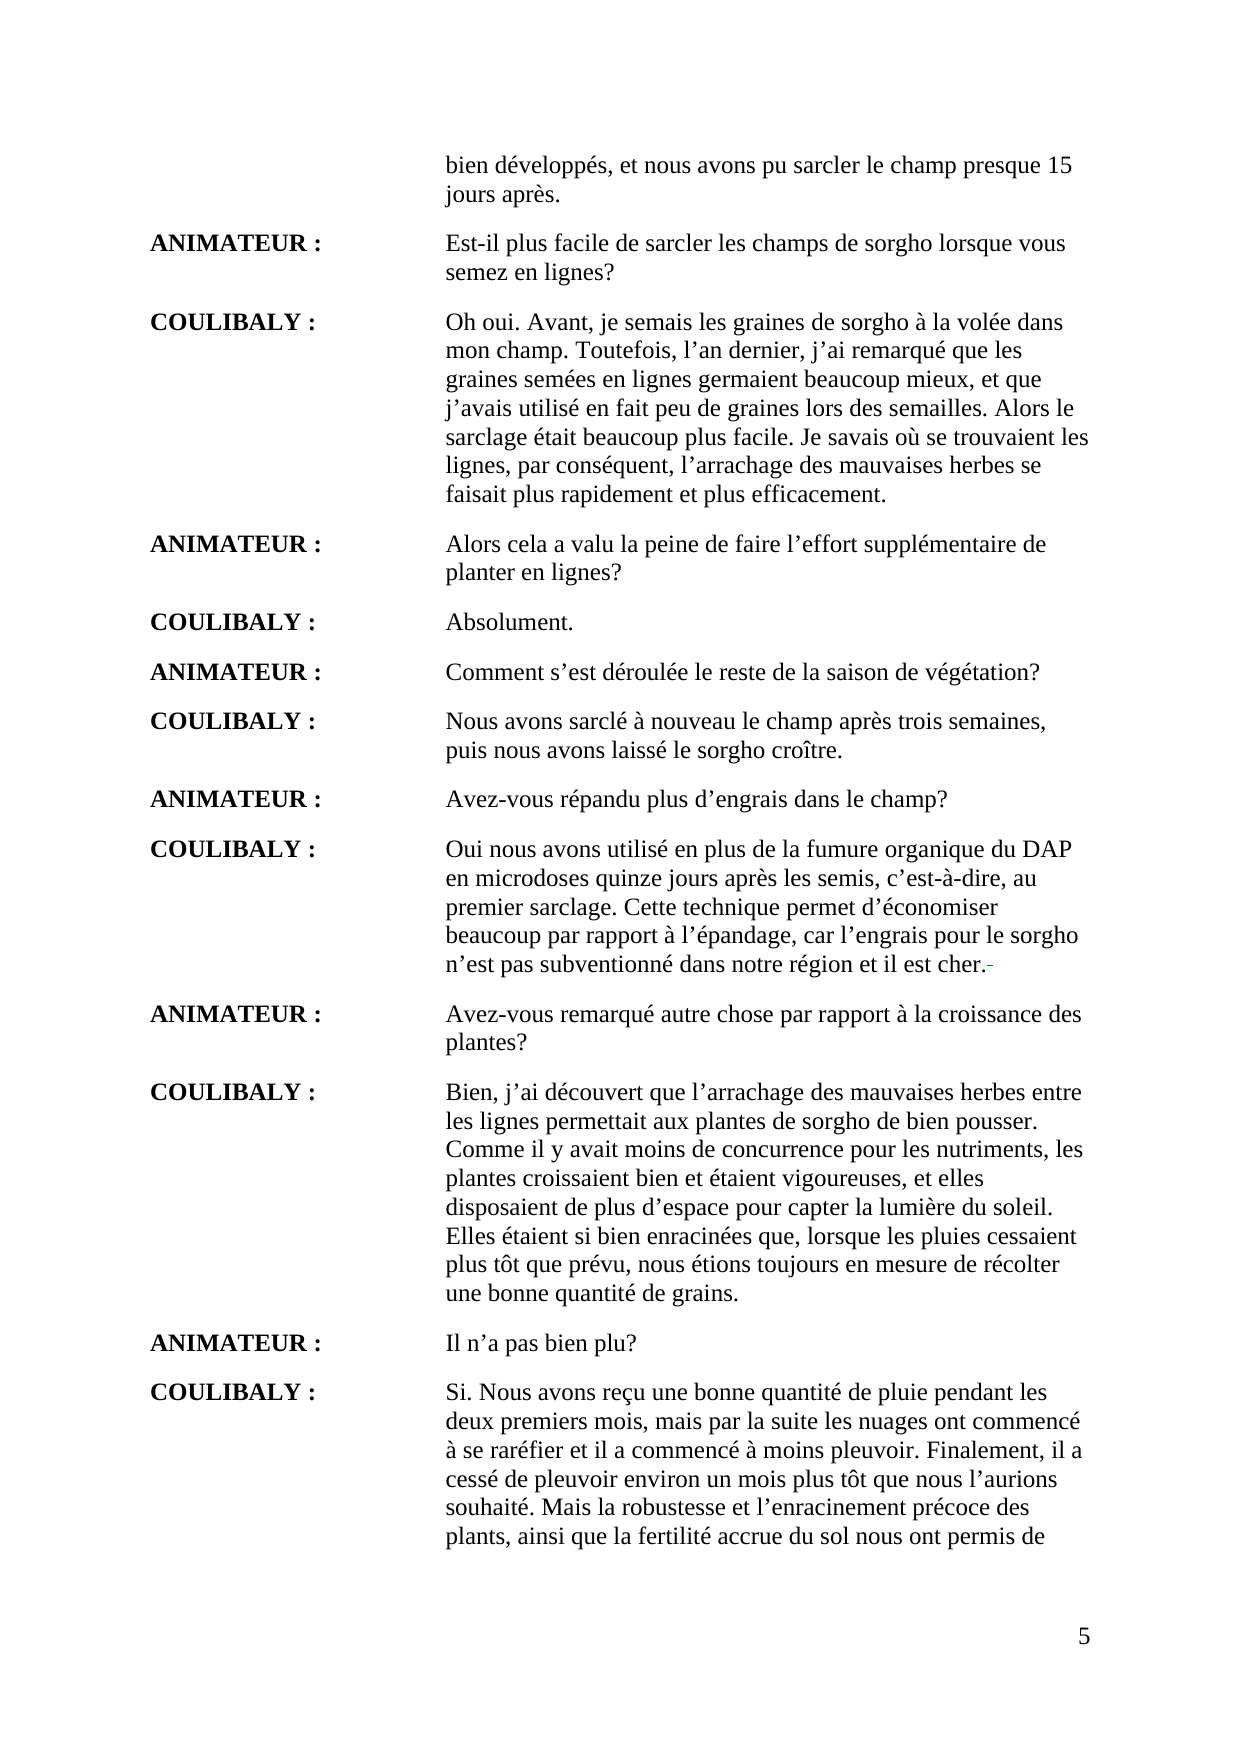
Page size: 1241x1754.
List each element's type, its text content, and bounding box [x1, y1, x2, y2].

text ANIMATEUR : Est-il plus facile de sarcler les champs de sorgho lorsque vous semez en lignes? [150, 228, 1090, 286]
text COULIBALY : Absolument. [150, 607, 1090, 636]
text ANIMATEUR : Avez-vous répandu plus d’engrais dans le champ? [150, 784, 1090, 813]
text ANIMATEUR : Il n’a pas bien plu? [150, 1328, 1090, 1357]
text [150, 150, 1090, 207]
text COULIBALY : Bien, j’ai découvert que l’arrachage des mauvaises herbes entre les lignes permettait aux plantes de sorgho de bien pousser. Comme il y avait moins de concurrence pour les nutriments, les plantes croissaient bien et étaient vigoureuses, et elles disposaient de plus d’espace pour capter la lumière du soleil. Elles étaient si bien enracinées que, lorsque les pluies cessaient plus tôt que prévu, nous étions toujours en mesure de récolter une bonne quantité de grains. [150, 1077, 1090, 1307]
text ANIMATEUR : Comment s’est déroulée le reste de la saison de végétation? [150, 657, 1090, 685]
text COULIBALY : Oui nous avons utilisé en plus de la fumure organique du DAP en microdoses quinze jours après les semis, c’est-à-dire, au premier sarclage. Cette technique permet d’économiser beaucoup par rapport à l’épandage, car l’engrais pour le sorgho n’est pas subventionné dans notre région et il est cher. [150, 834, 1090, 978]
text COULIBALY : Oh oui. Avant, je semais les graines de sorgho à la volée dans mon champ. Toutefois, l’an dernier, j’ai remarqué que les graines semées en lignes germaient beaucoup mieux, et que j’avais utilisé en fait peu de graines lors des semailles. Alors le sarclage était beaucoup plus facile. Je savais où se trouvaient les lignes, par conséquent, l’arrachage des mauvaises herbes se faisait plus rapidement et plus efficacement. [150, 307, 1090, 508]
text COULIBALY : Nous avons sarclé à nouveau le champ après trois semaines, puis nous avons laissé le sorgho croître. [150, 706, 1090, 764]
text ANIMATEUR : Alors cela a valu la peine de faire l’effort supplémentaire de planter en lignes? [150, 529, 1090, 586]
text ANIMATEUR : Avez-vous remarqué autre chose par rapport à la croissance des plantes? [150, 999, 1090, 1056]
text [150, 1377, 1090, 1550]
